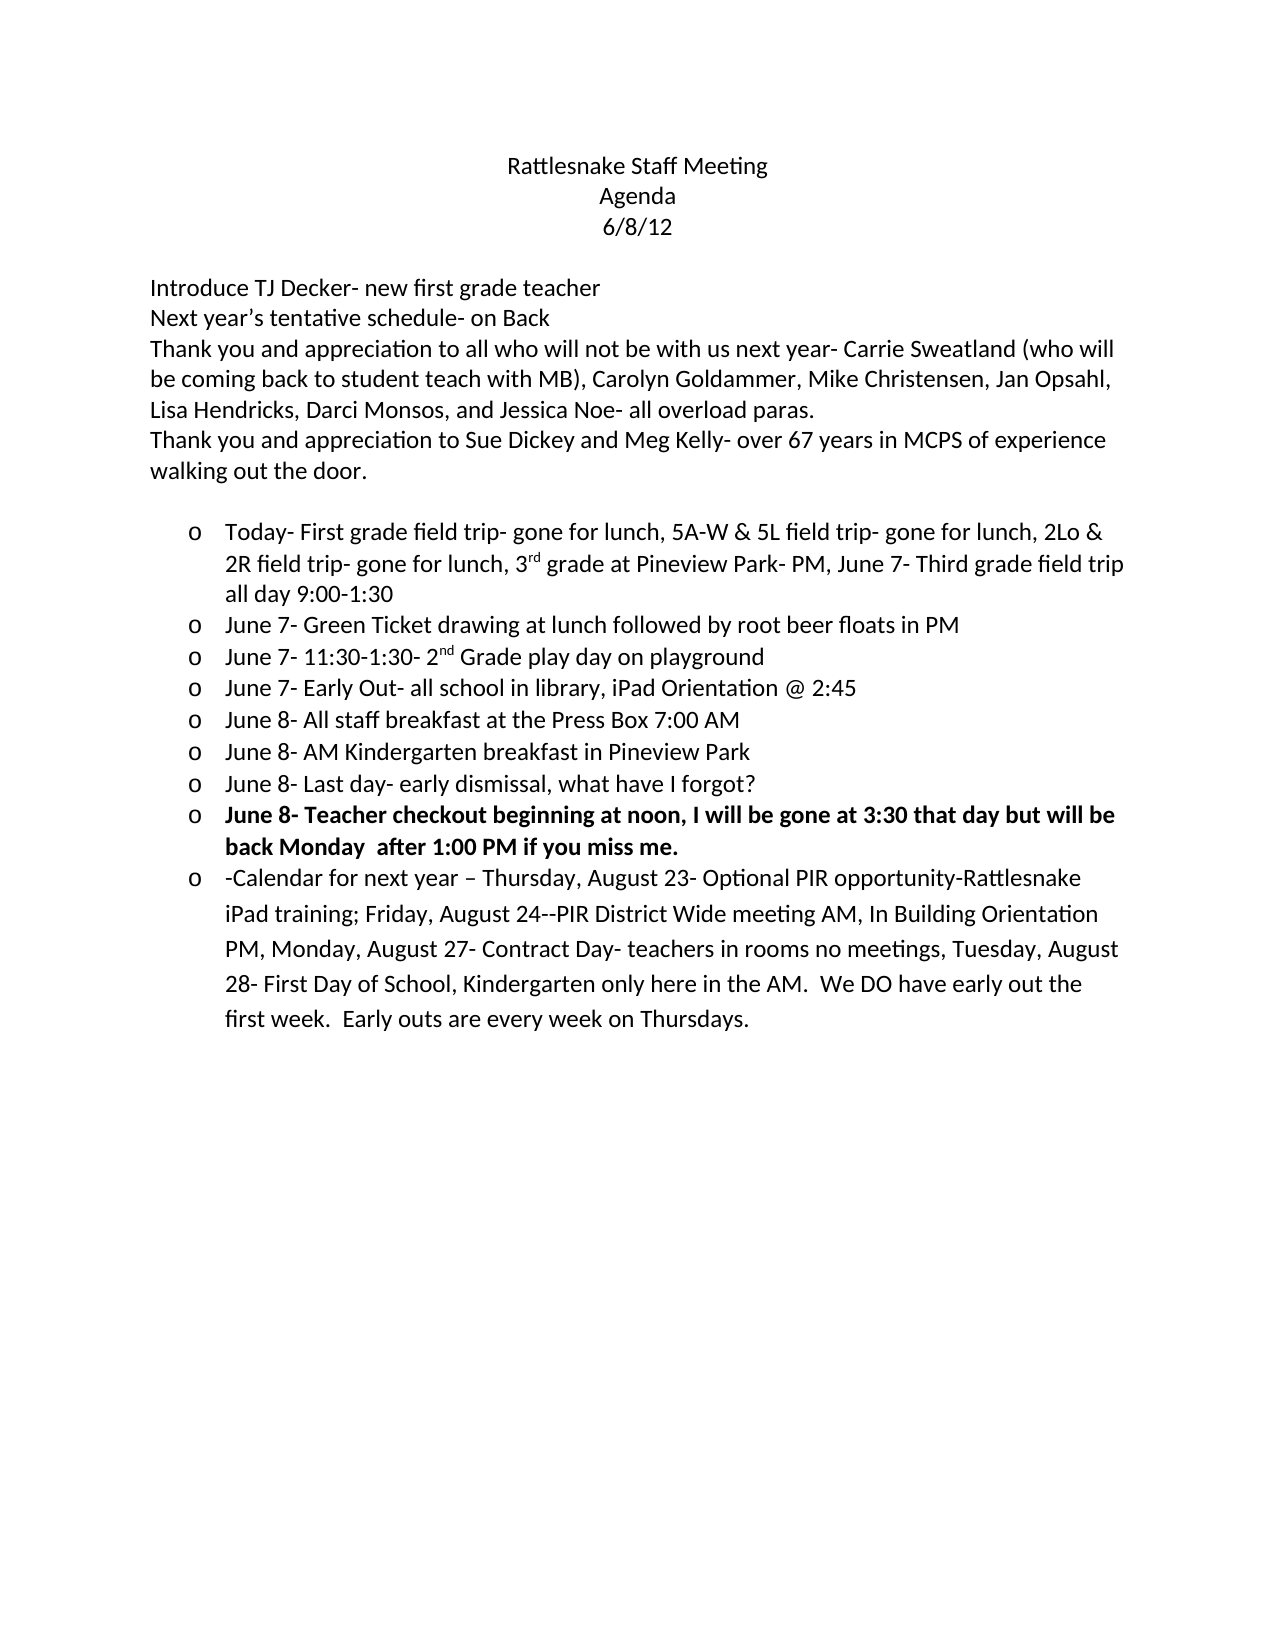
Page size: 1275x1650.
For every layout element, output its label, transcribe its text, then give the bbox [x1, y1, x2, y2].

text 6/8/12 [150, 211, 1125, 242]
text Thank you and appreciation to all who will not be with us next year- Carrie Sweatland (who will be coming back to student teach with MB), Carolyn Goldammer, Mike Christensen, Jan Opsahl, Lisa Hendricks, Darci Monsos, and Jessica Noe- all overload paras. [150, 333, 1125, 425]
list June 8- All staff breakfast at the Press Box 7:00 AM [187, 704, 1125, 736]
list June 8- Last day- early dismissal, what have I forgot? [187, 768, 1125, 800]
list -Calendar for next year – Thursday, August 23- Optional PIR opportunity-Rattlesnake iPad training; Friday, August 24--PIR District Wide meeting AM, In Building Orientation PM, Monday, August 27- Contract Day- teachers in rooms no meetings, Tuesday, August 28- First Day of School, Kindergarten only here in the AM. We DO have early out the first week. Early outs are every week on Thursdays. [187, 862, 1125, 1034]
text Rattlesnake Staff Meeting [150, 150, 1125, 181]
text Thank you and appreciation to Sue Dickey and Meg Kelly- over 67 years in MCPS of experience walking out the door. [150, 425, 1125, 486]
text Introduce TJ Decker- new first grade teacher [150, 272, 1125, 303]
text Next year’s tentative schedule- on Back [150, 303, 1125, 333]
list June 7- 11:30-1:30- 2nd Grade play day on playground [187, 641, 1125, 673]
list June 7- Early Out- all school in library, iPad Orientation @ 2:45 [187, 673, 1125, 704]
text Agenda [150, 181, 1125, 211]
list June 7- Green Ticket drawing at lunch followed by root beer floats in PM [187, 609, 1125, 641]
list Today- First grade field trip- gone for lunch, 5A-W & 5L field trip- gone for lunch, 2Lo & 2R field trip- gone for lunch, 3rd grade at Pineview Park- PM, June 7- Third grade field trip all day 9:00-1:30 [187, 516, 1125, 609]
list June 8- AM Kindergarten breakfast in Pineview Park [187, 736, 1125, 768]
list June 8- Teacher checkout beginning at noon, I will be gone at 3:30 that day but will be back Monday after 1:00 PM if you miss me. [187, 800, 1125, 862]
